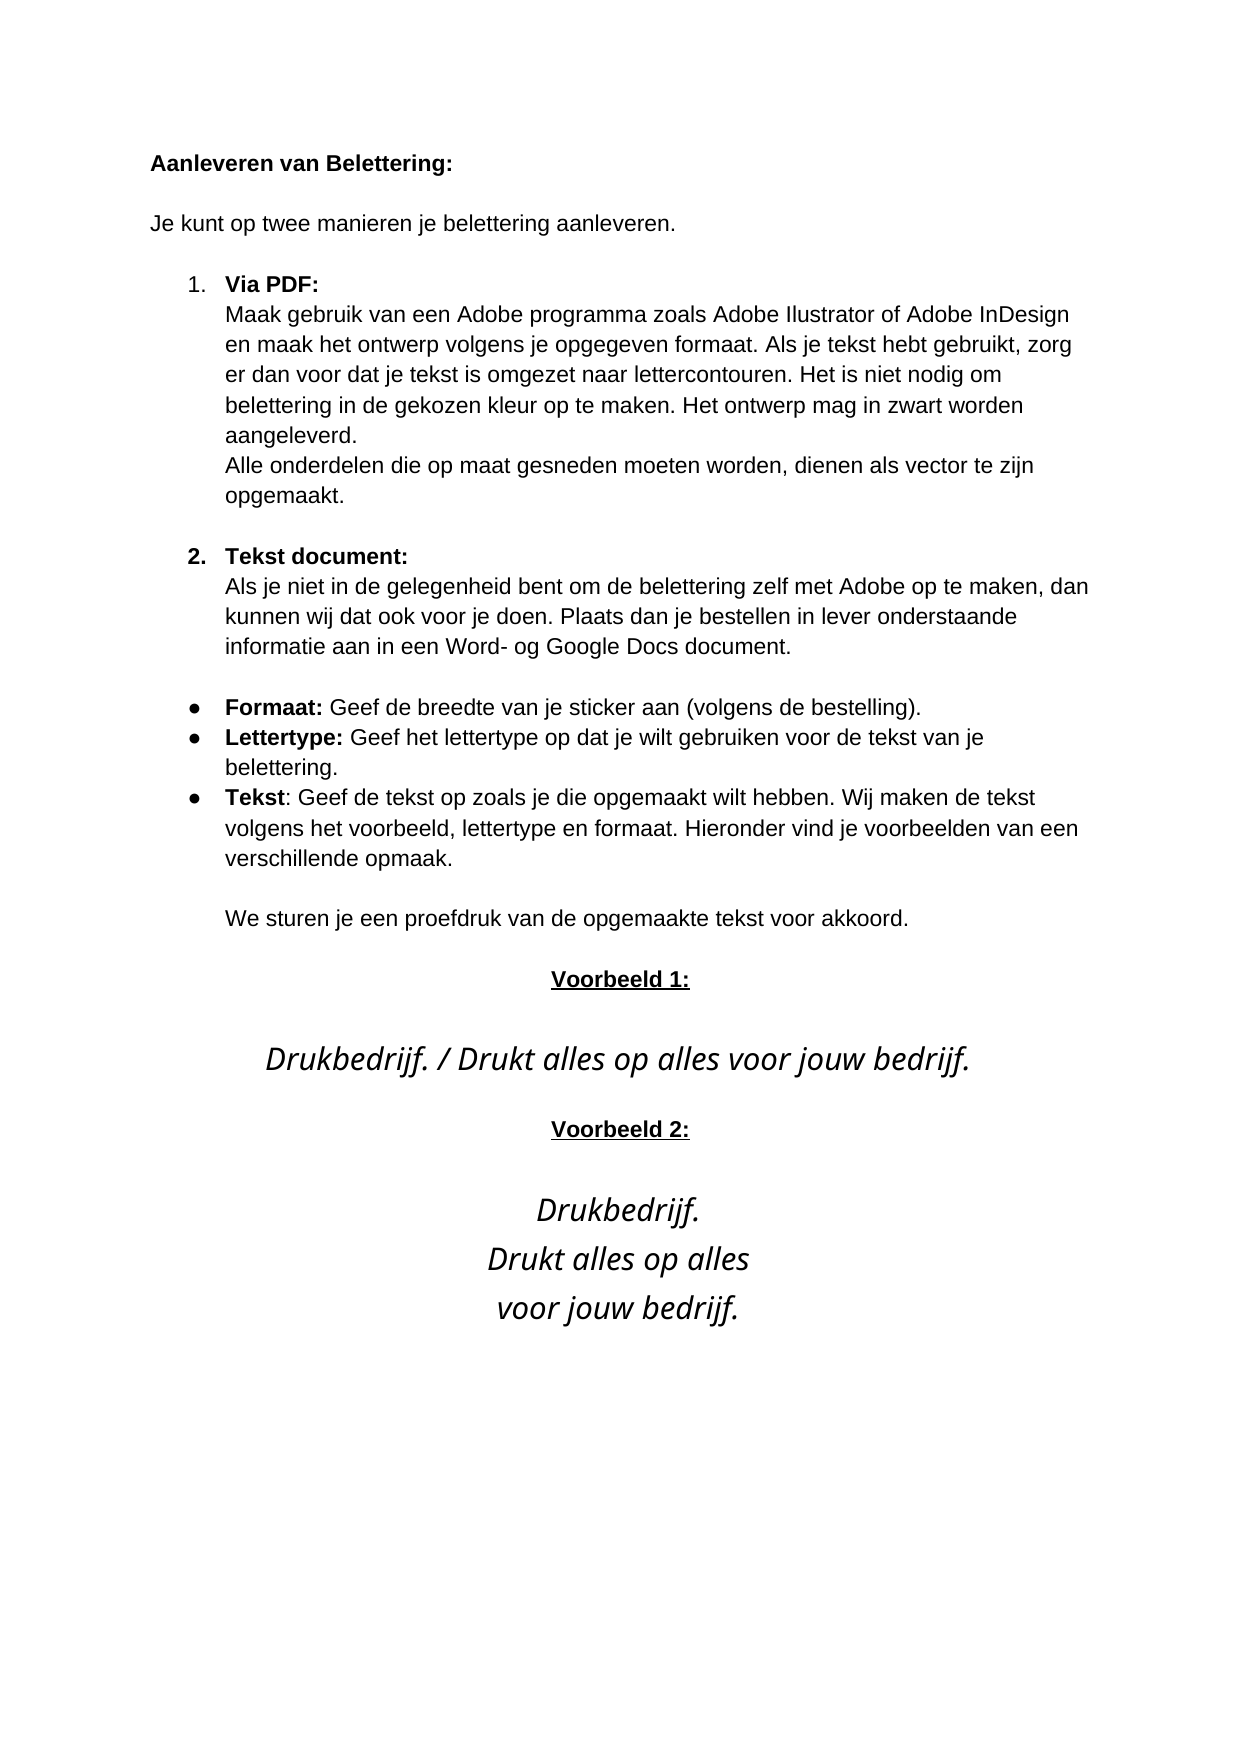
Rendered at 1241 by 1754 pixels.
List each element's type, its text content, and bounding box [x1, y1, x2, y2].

text Aanleveren van Belettering: [150, 150, 1090, 176]
text Als je niet in de gelegenheid bent om de belettering zelf met Adobe op te maken, dan kunnen wij dat ook voor je doen. Plaats dan je bestellen in lever onderstaande informatie aan in een Word- og Google Docs document. [225, 573, 1090, 660]
text Drukbedrijf. [150, 1188, 1090, 1230]
text Voorbeeld 1: [150, 966, 1090, 992]
text Voorbeeld 2: [150, 1116, 1090, 1143]
text voor jouw bedrijf. [150, 1286, 1090, 1328]
list Lettertype: Geef het lettertype op dat je wilt gebruiken voor de tekst van je belettering. [187, 724, 1090, 781]
text We sturen je een proefdruk van de opgemaakte tekst voor akkoord. [225, 875, 1090, 932]
list Formaat: Geef de breedte van je sticker aan (volgens de bestelling). [187, 694, 1090, 720]
text Je kunt op twee manieren je belettering aanleveren. [150, 210, 1090, 237]
text Drukt alles op alles [150, 1237, 1090, 1279]
list Via PDF: Maak gebruik van een Adobe programma zoals Adobe Ilustrator of Adobe InDesign en maak het ontwerp volgens je opgegeven formaat. Als je tekst hebt gebruikt, zorg er dan voor dat je tekst is omgezet naar lettercontouren. Het is niet nodig om belettering in de gekozen kleur op te maken. Het ontwerp mag in zwart worden aangeleverd. Alle onderdelen die op maat gesneden moeten worden, dienen als vector te zijn opgemaakt. [187, 271, 1090, 509]
list Tekst: Geef de tekst op zoals je die opgemaakt wilt hebben. Wij maken de tekst volgens het voorbeeld, lettertype en formaat. Hieronder vind je voorbeelden van een verschillende opmaak. [187, 784, 1090, 871]
list Tekst document: [187, 543, 1090, 569]
text Drukbedrijf. / Drukt alles op alles voor jouw bedrijf. [150, 1037, 1090, 1080]
